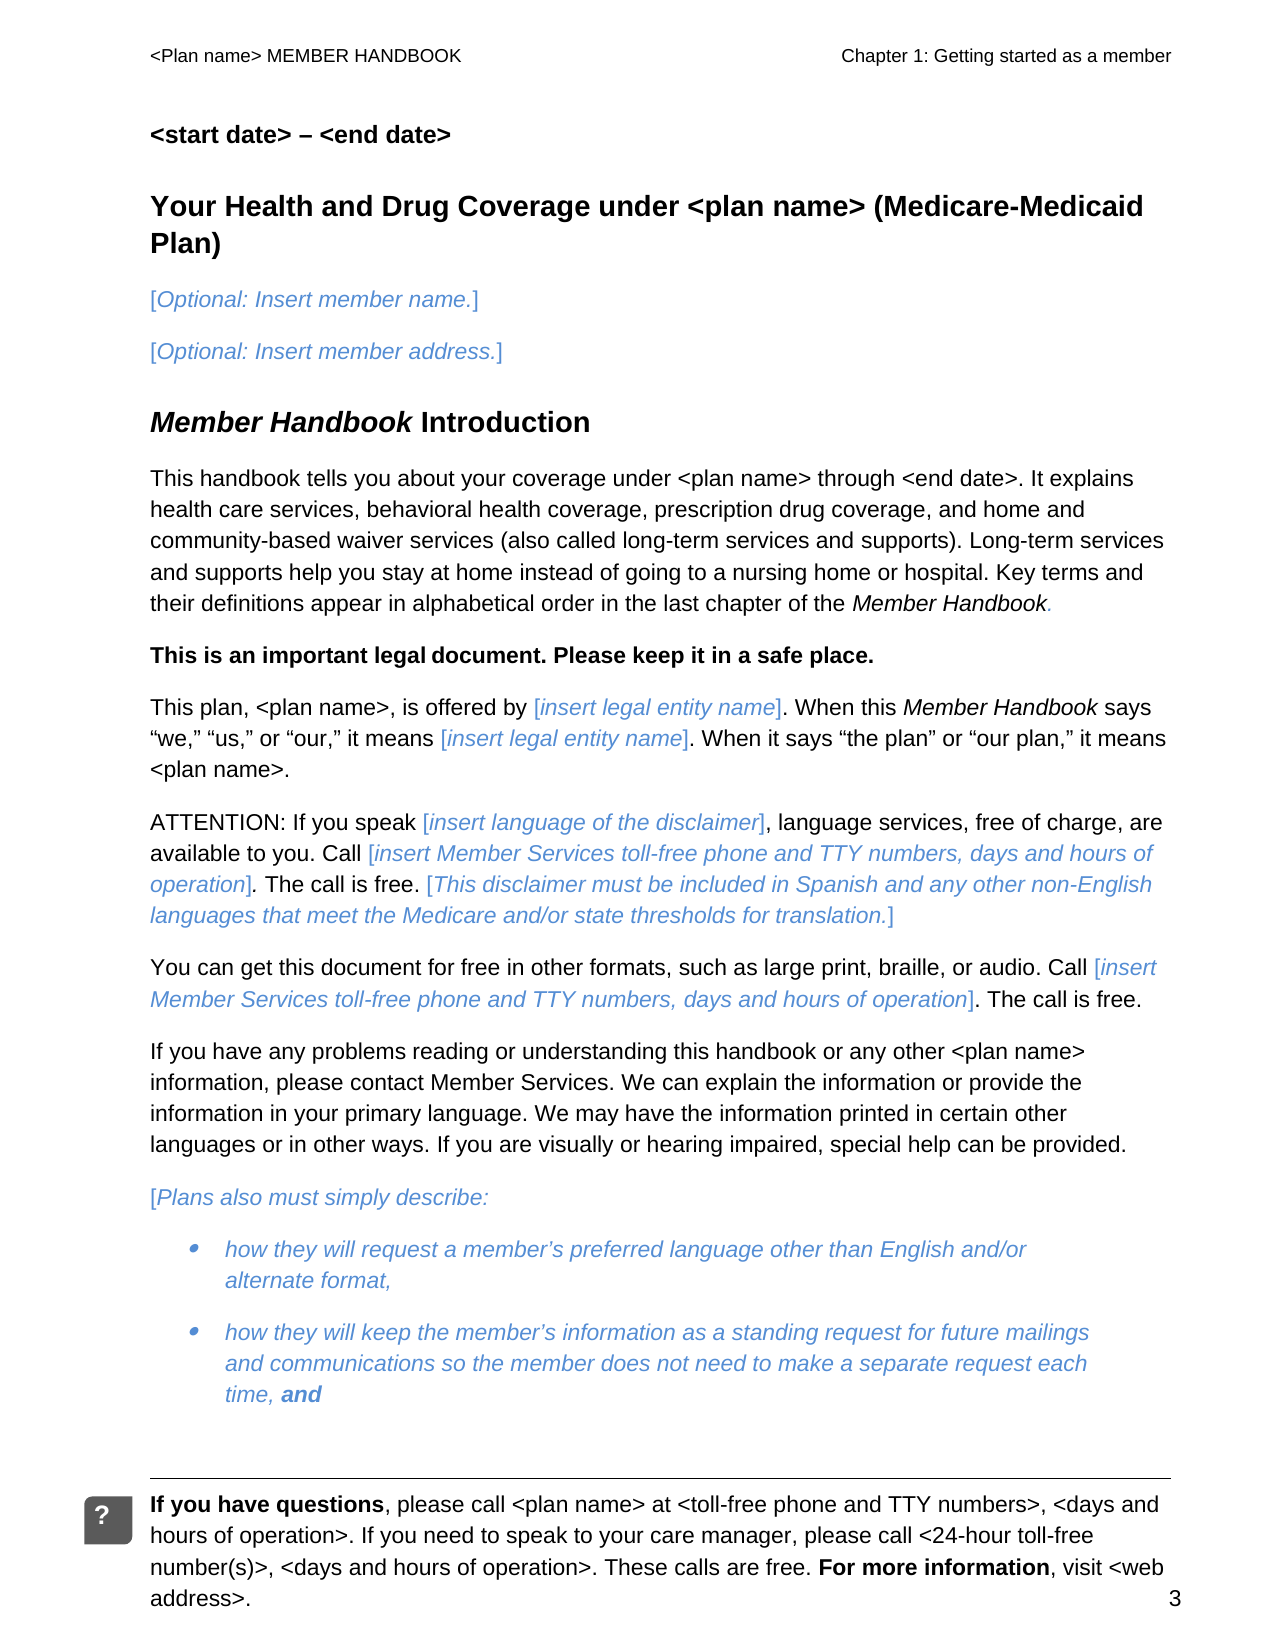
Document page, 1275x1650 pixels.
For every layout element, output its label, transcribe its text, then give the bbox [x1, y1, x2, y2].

text If you have any problems reading or understanding this handbook or any other <plan name> information, please contact Member Services. We can explain the information or provide the information in your primary language. We may have the information printed in certain other languages or in other ways. If you are visually or hearing impaired, special help can be provided. [150, 1034, 1171, 1159]
text This plan, <plan name>, is offered by [insert legal entity name]. When this Member Handbook says “we,” “us,” or “our,” it means [insert legal entity name]. When it says “the plan” or “our plan,” it means <plan name>. [150, 690, 1171, 784]
text [Plans also must simply describe: [150, 1180, 1171, 1211]
text Member Handbook Introduction [150, 403, 1171, 440]
text <start date> – <end date> [150, 120, 1171, 149]
text You can get this document for free in other formats, such as large print, braille, or audio. Call [insert Member Services toll-free phone and TTY numbers, days and hours of operation]. The call is free. [150, 951, 1171, 1013]
list how they will keep the member’s information as a standing request for future mailings and communications so the member does not need to make a separate request each time, and [187, 1315, 1096, 1409]
text ATTENTION: If you speak [insert language of the disclaimer], language services, free of charge, are available to you. Call [insert Member Services toll-free phone and TTY numbers, days and hours of operation]. The call is free. [This disclaimer must be included in Spanish and any other non-English languages that meet the Medicare and/or state thresholds for translation.] [150, 805, 1171, 930]
list how they will request a member’s preferred language other than English and/or alternate format, [187, 1232, 1096, 1294]
text Your Health and Drug Coverage under <plan name> (Medicare-Medicaid Plan) [150, 186, 1171, 261]
text This handbook tells you about your coverage under <plan name> through <end date>. It explains health care services, behavioral health coverage, prescription drug coverage, and home and community-based waiver services (also called long-term services and supports). Long-term services and supports help you stay at home instead of going to a nursing home or hospital. Key terms and their definitions appear in alphabetical order in the last chapter of the Member Handbook. [150, 461, 1171, 617]
text This is an important legal document. Please keep it in a safe place. [150, 638, 1171, 669]
text [Optional: Insert member name.] [150, 282, 1171, 313]
text [Optional: Insert member address.] [150, 334, 1171, 365]
